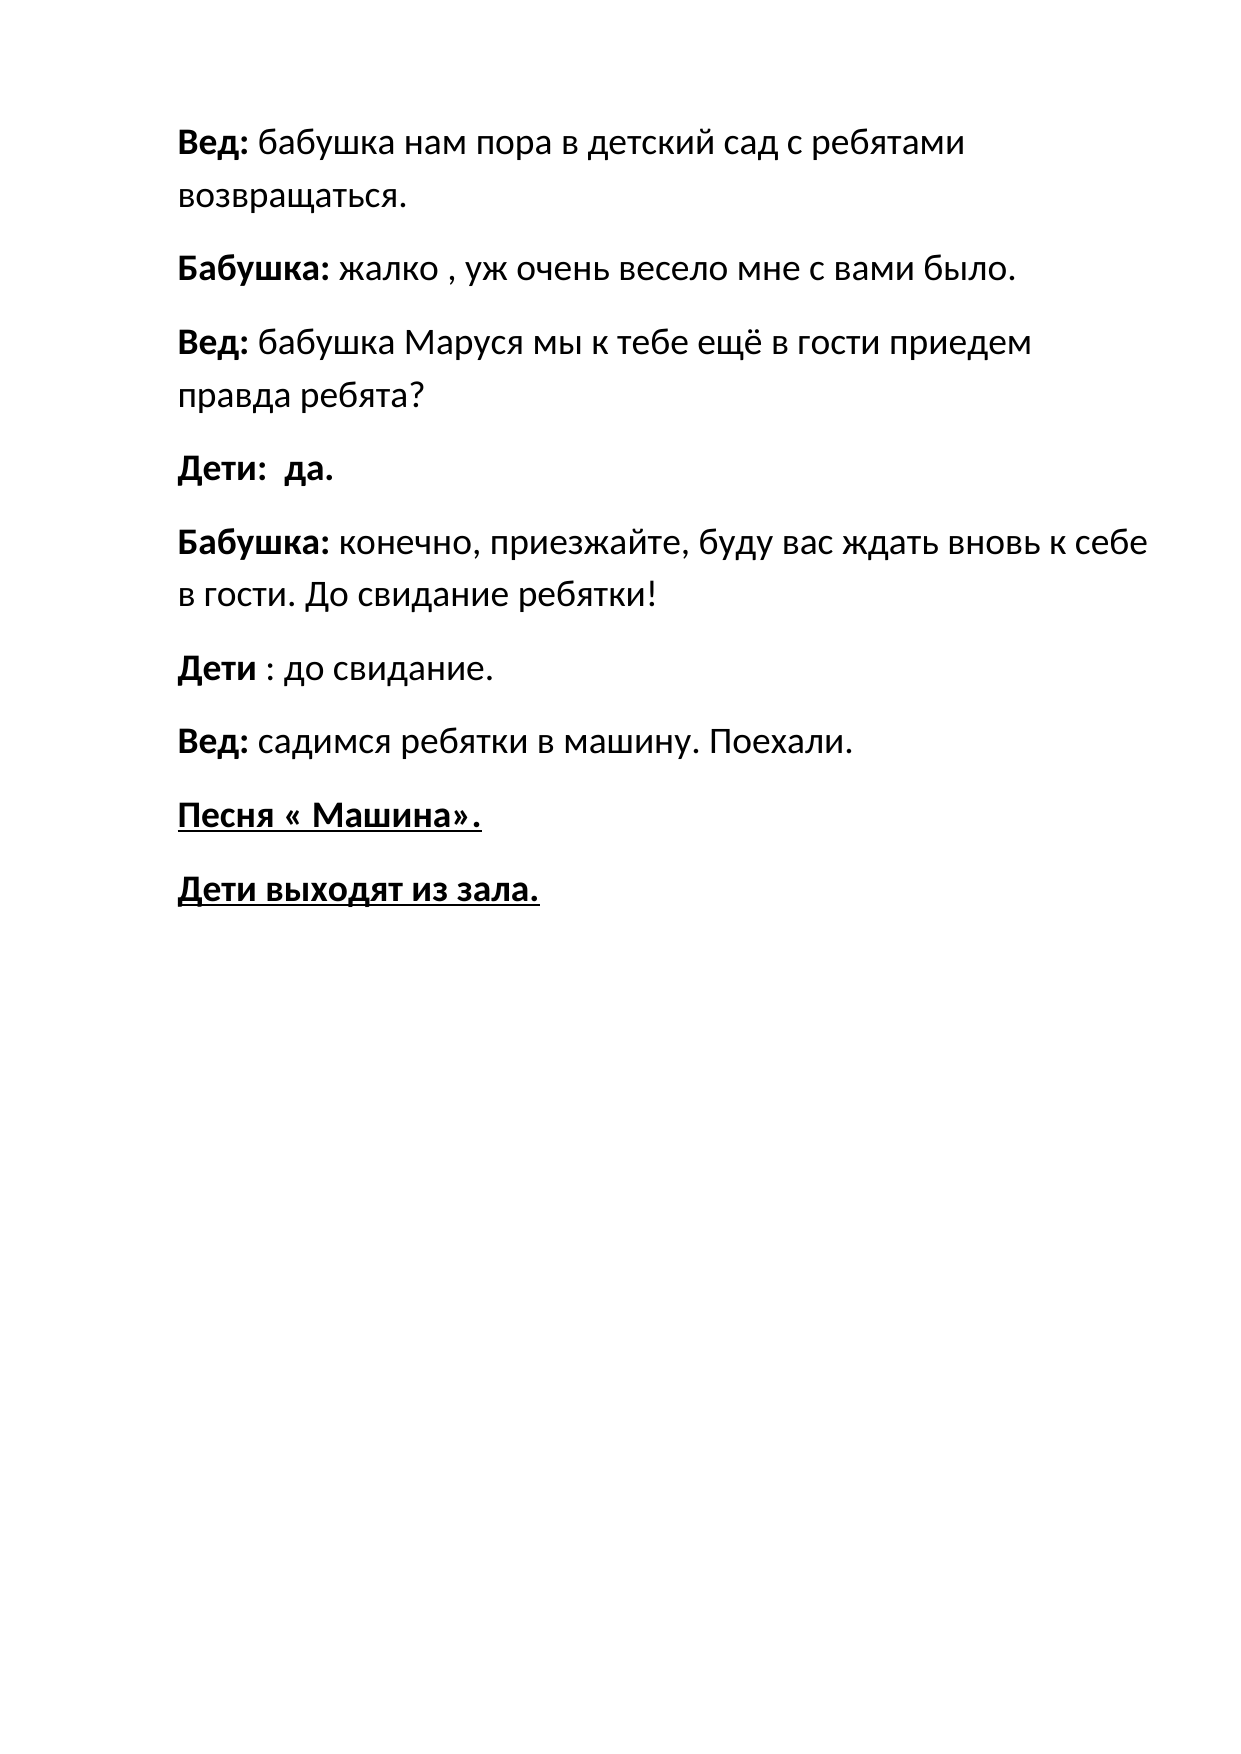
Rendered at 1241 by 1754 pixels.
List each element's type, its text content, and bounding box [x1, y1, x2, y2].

text Бабушка: жалко , уж очень весело мне с вами было. [177, 244, 1152, 290]
text Дети : до свидание. [177, 644, 1152, 690]
text Дети выходят из зала. [177, 864, 1152, 910]
text Вед: бабушка Маруся мы к тебе ещё в гости приедем правда ребята? [177, 318, 1152, 416]
text Дети: да. [177, 444, 1152, 490]
text Вед: бабушка нам пора в детский сад с ребятами возвращаться. [177, 118, 1152, 217]
text Песня « Машина». [177, 791, 1152, 837]
text Вед: садимся ребятки в машину. Поехали. [177, 717, 1152, 763]
text Бабушка: конечно, приезжайте, буду вас ждать вновь к себе в гости. До свидание ребятки! [177, 518, 1152, 616]
